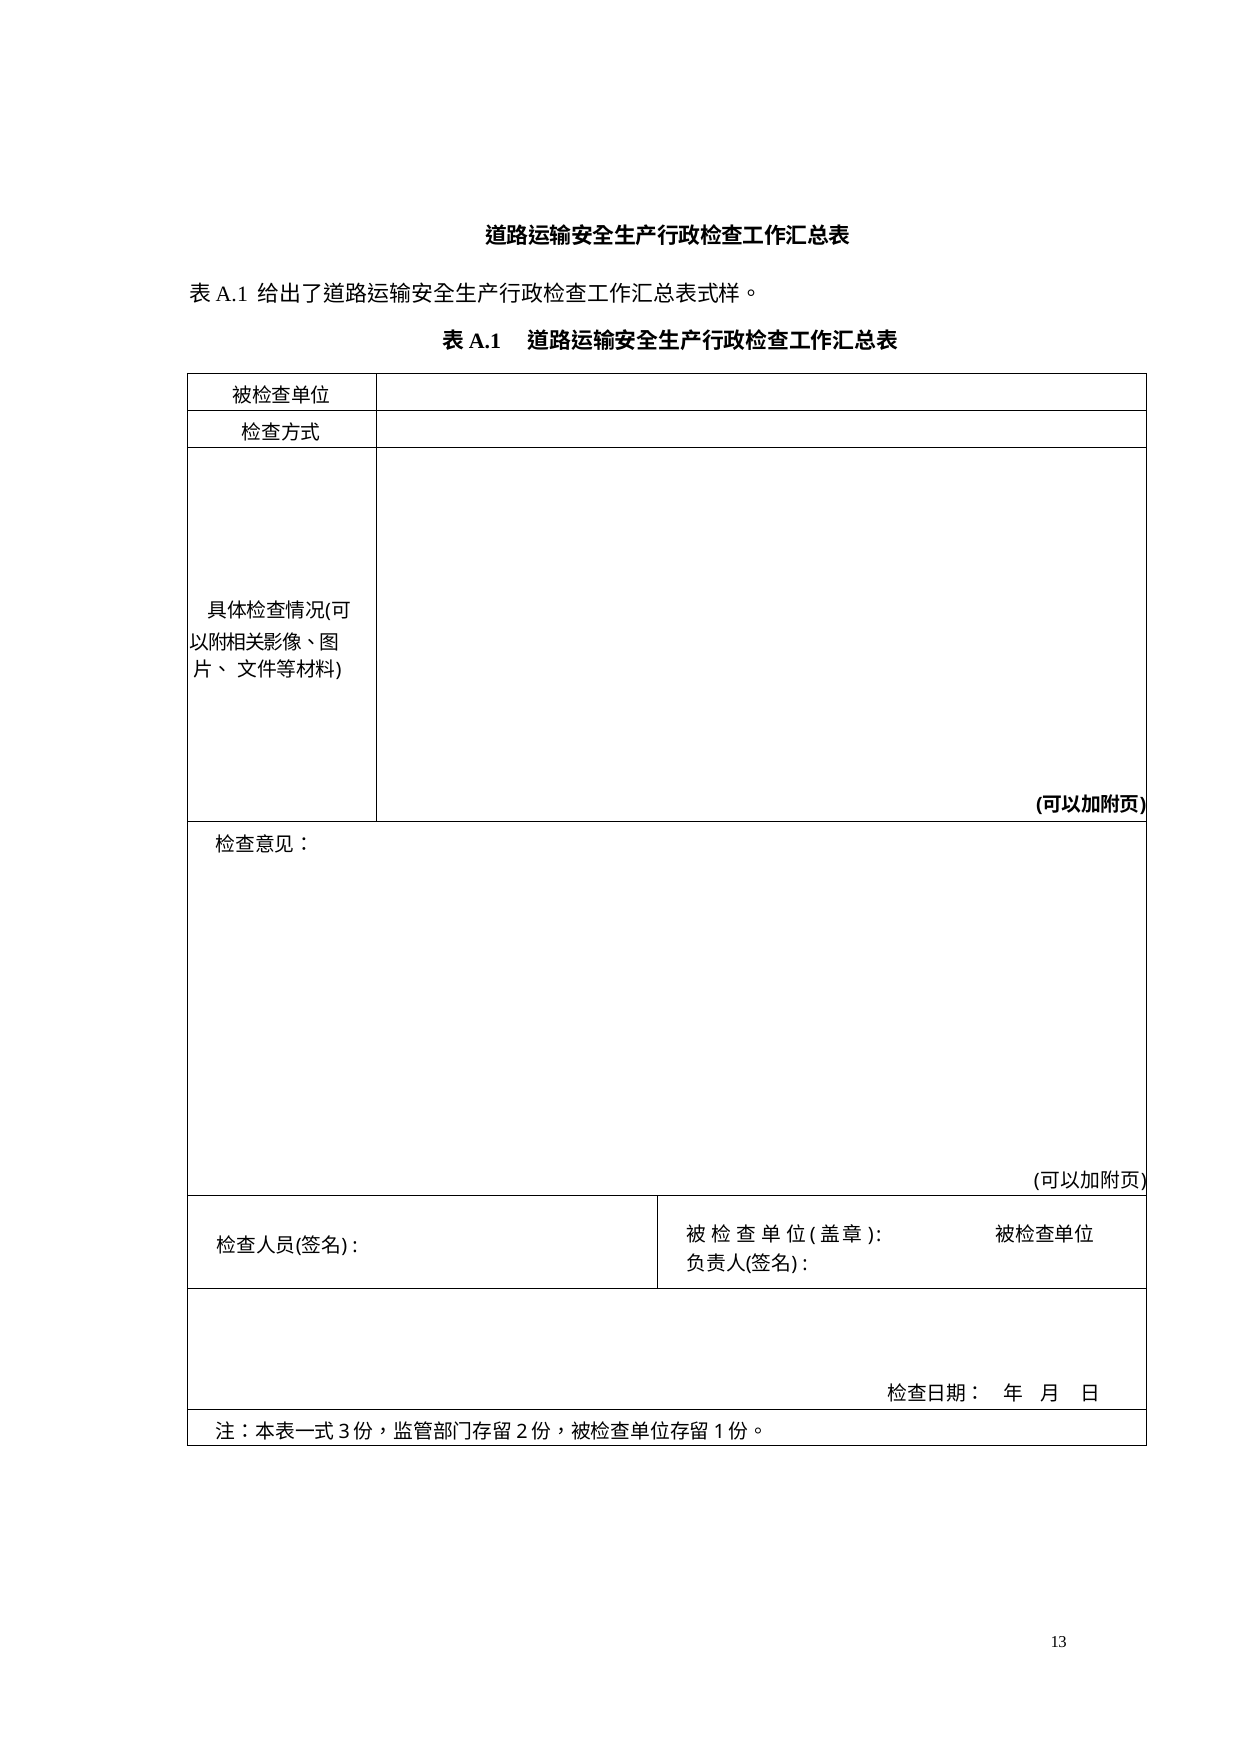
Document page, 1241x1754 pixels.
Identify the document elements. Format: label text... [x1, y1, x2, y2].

text 道路运输安全生产行政检查工作汇总表 [485, 222, 1053, 249]
table_cell 检查人员(签名) : [188, 1196, 657, 1288]
table_cell 注：本表一式3份，监管部门存留2份，被检查单位存留1份。 [188, 1410, 1146, 1445]
text 表A.1 给出了道路运输安全生产行政检查工作汇总表式样。 [189, 279, 1053, 306]
table_header [377, 374, 1146, 410]
text 表A.1 道路运输安全生产行政检查工作汇总表 [442, 327, 1053, 354]
table_cell (可以加附页) [377, 448, 1146, 821]
table_cell 检查日期： 年 月 日 [188, 1289, 1146, 1409]
table_cell 检查意见： (可以加附页) [188, 822, 1146, 1195]
table_header 被检查单位 [188, 374, 376, 410]
table_cell 具体检查情况(可 以附相关影像、图片、 文件等材料) [188, 448, 376, 821]
table_cell 被 检 查 单 位 ( 盖 章 ) : 被检查单位负责人(签名) : [658, 1196, 1146, 1288]
table_cell 检查方式 [188, 411, 376, 447]
table_cell [377, 411, 1146, 447]
